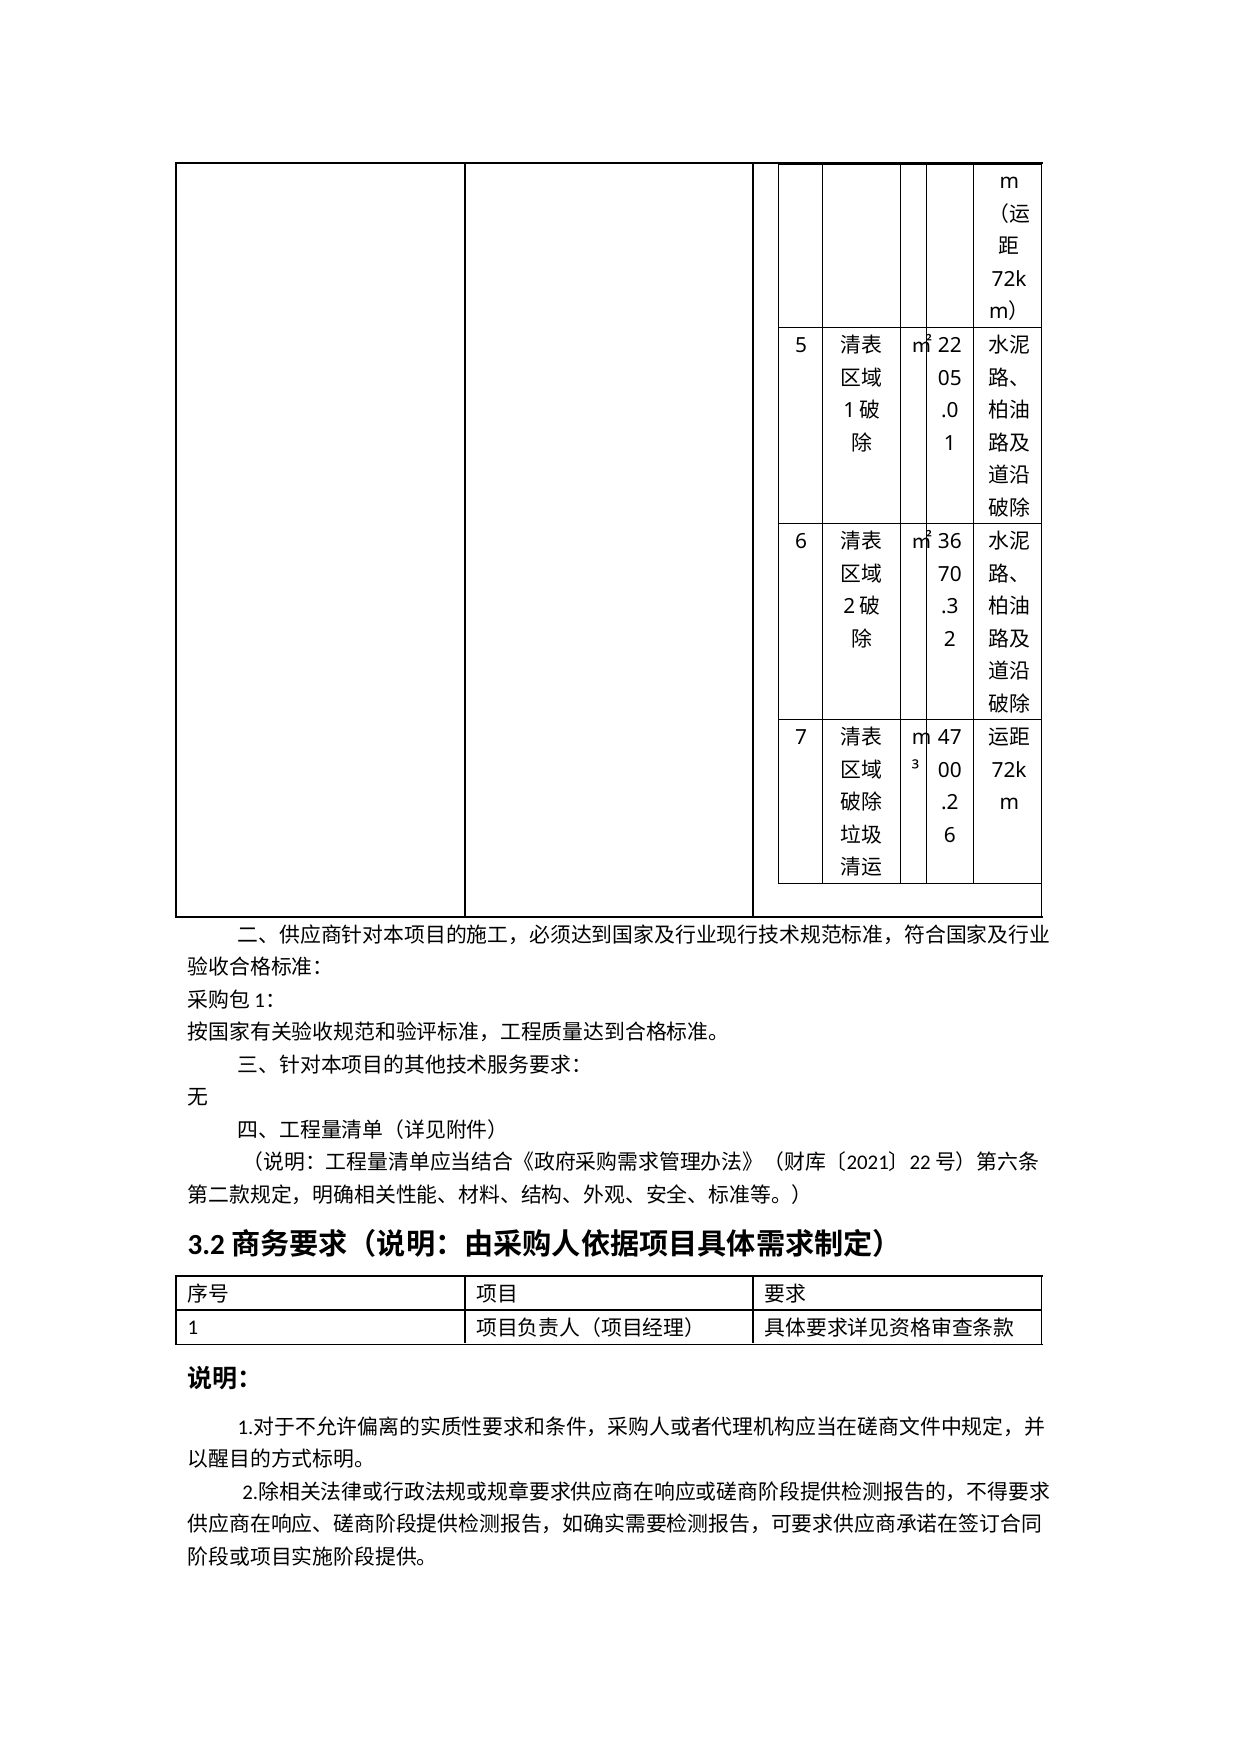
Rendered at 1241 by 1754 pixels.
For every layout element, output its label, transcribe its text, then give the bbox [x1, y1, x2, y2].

table_header 要求 [754, 1277, 1041, 1309]
text （说明：工程量清单应当结合《政府采购需求管理办法》（财库〔2021〕22号）第六条第二款规定，明确相关性能、材料、结构、外观、安全、标准等。） [187, 1145, 1053, 1210]
text 3.2商务要求（说明：由采购人依据项目具体需求制定） [187, 1210, 1053, 1275]
table_cell 项目负责人（项目经理） [466, 1311, 752, 1343]
text 三、针对本项目的其他技术服务要求： [187, 1048, 1053, 1080]
text 采购包1： [187, 983, 1053, 1015]
text 2.除相关法律或行政法规或规章要求供应商在响应或磋商阶段提供检测报告的，不得要求供应商在响应、磋商阶段提供检测报告，如确实需要检测报告，可要求供应商承诺在签订合同阶段或项目实施阶段提供。 [187, 1475, 1053, 1572]
text 二、供应商针对本项目的施工，必须达到国家及行业现行技术规范标准，符合国家及行业验收合格标准： [187, 918, 1053, 983]
table_cell 具体要求详见资格审查条款 [754, 1311, 1041, 1343]
text 四、工程量清单（详见附件） [187, 1113, 1053, 1145]
table_header 项目 [466, 1277, 752, 1309]
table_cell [754, 164, 1041, 916]
table_cell 1 [177, 1311, 464, 1343]
text 1.对于不允许偏离的实质性要求和条件，采购人或者代理机构应当在磋商文件中规定，并以醒目的方式标明。 [187, 1410, 1053, 1475]
text 无 [187, 1080, 1053, 1113]
text 按国家有关验收规范和验评标准，工程质量达到合格标准。 [187, 1015, 1053, 1048]
table_header 序号 [177, 1277, 464, 1309]
text 说明： [187, 1345, 1053, 1410]
table_cell 1 [466, 164, 752, 916]
table_cell [177, 164, 464, 916]
